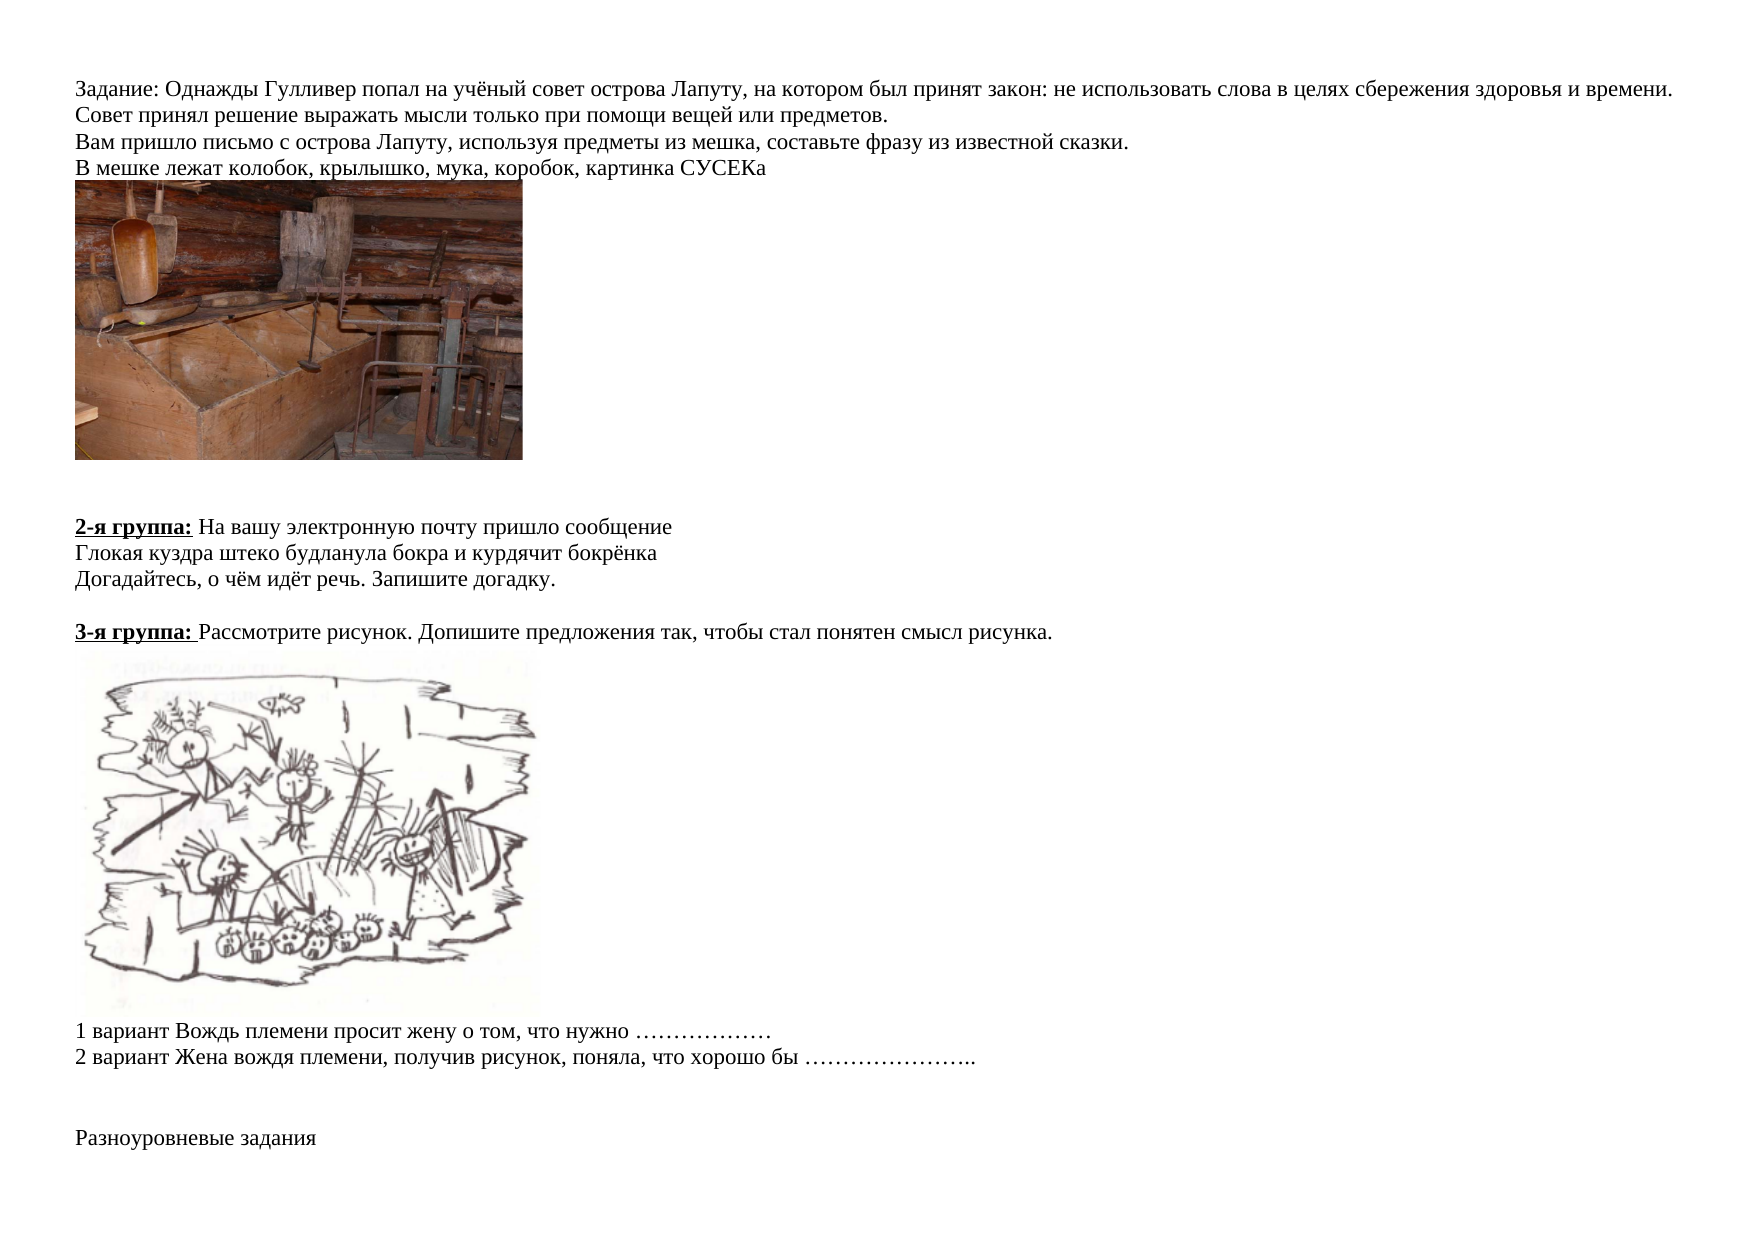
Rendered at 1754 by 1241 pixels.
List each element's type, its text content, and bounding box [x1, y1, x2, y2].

text Задание: Однажды Гулливер попал на учёный совет острова Лапуту, на котором был принят закон: не использовать слова в целях сбережения здоровья и времени. Совет принял решение выражать мысли только при помощи вещей или предметов. [75, 75, 1679, 128]
picture [75, 180, 523, 460]
text 2 вариант Жена вождя племени, получив рисунок, поняла, что хорошо бы ………………….. [75, 1043, 1679, 1069]
text Вам пришло письмо с острова Лапуту, используя предметы из мешка, составьте фразу из известной сказки. [75, 128, 1679, 154]
text 1 вариант Вождь племени просит жену о том, что нужно ……………… [75, 1017, 1679, 1043]
text Разноуровневые задания [75, 1124, 1679, 1150]
text Глокая куздра штеко будланула бокра и курдячит бокрёнка [75, 539, 1679, 565]
text 3-я группа: Рассмотрите рисунок. Допишите предложения так, чтобы стал понятен смысл рисунка. [75, 618, 1679, 644]
text В мешке лежат колобок, крылышко, мука, коробок, картинка СУСЕКа [75, 154, 1679, 180]
picture [75, 644, 542, 1017]
text 2-я группа: На вашу электронную почту пришло сообщение [75, 513, 1679, 539]
text Догадайтесь, о чём идёт речь. Запишите догадку. [75, 565, 1679, 592]
